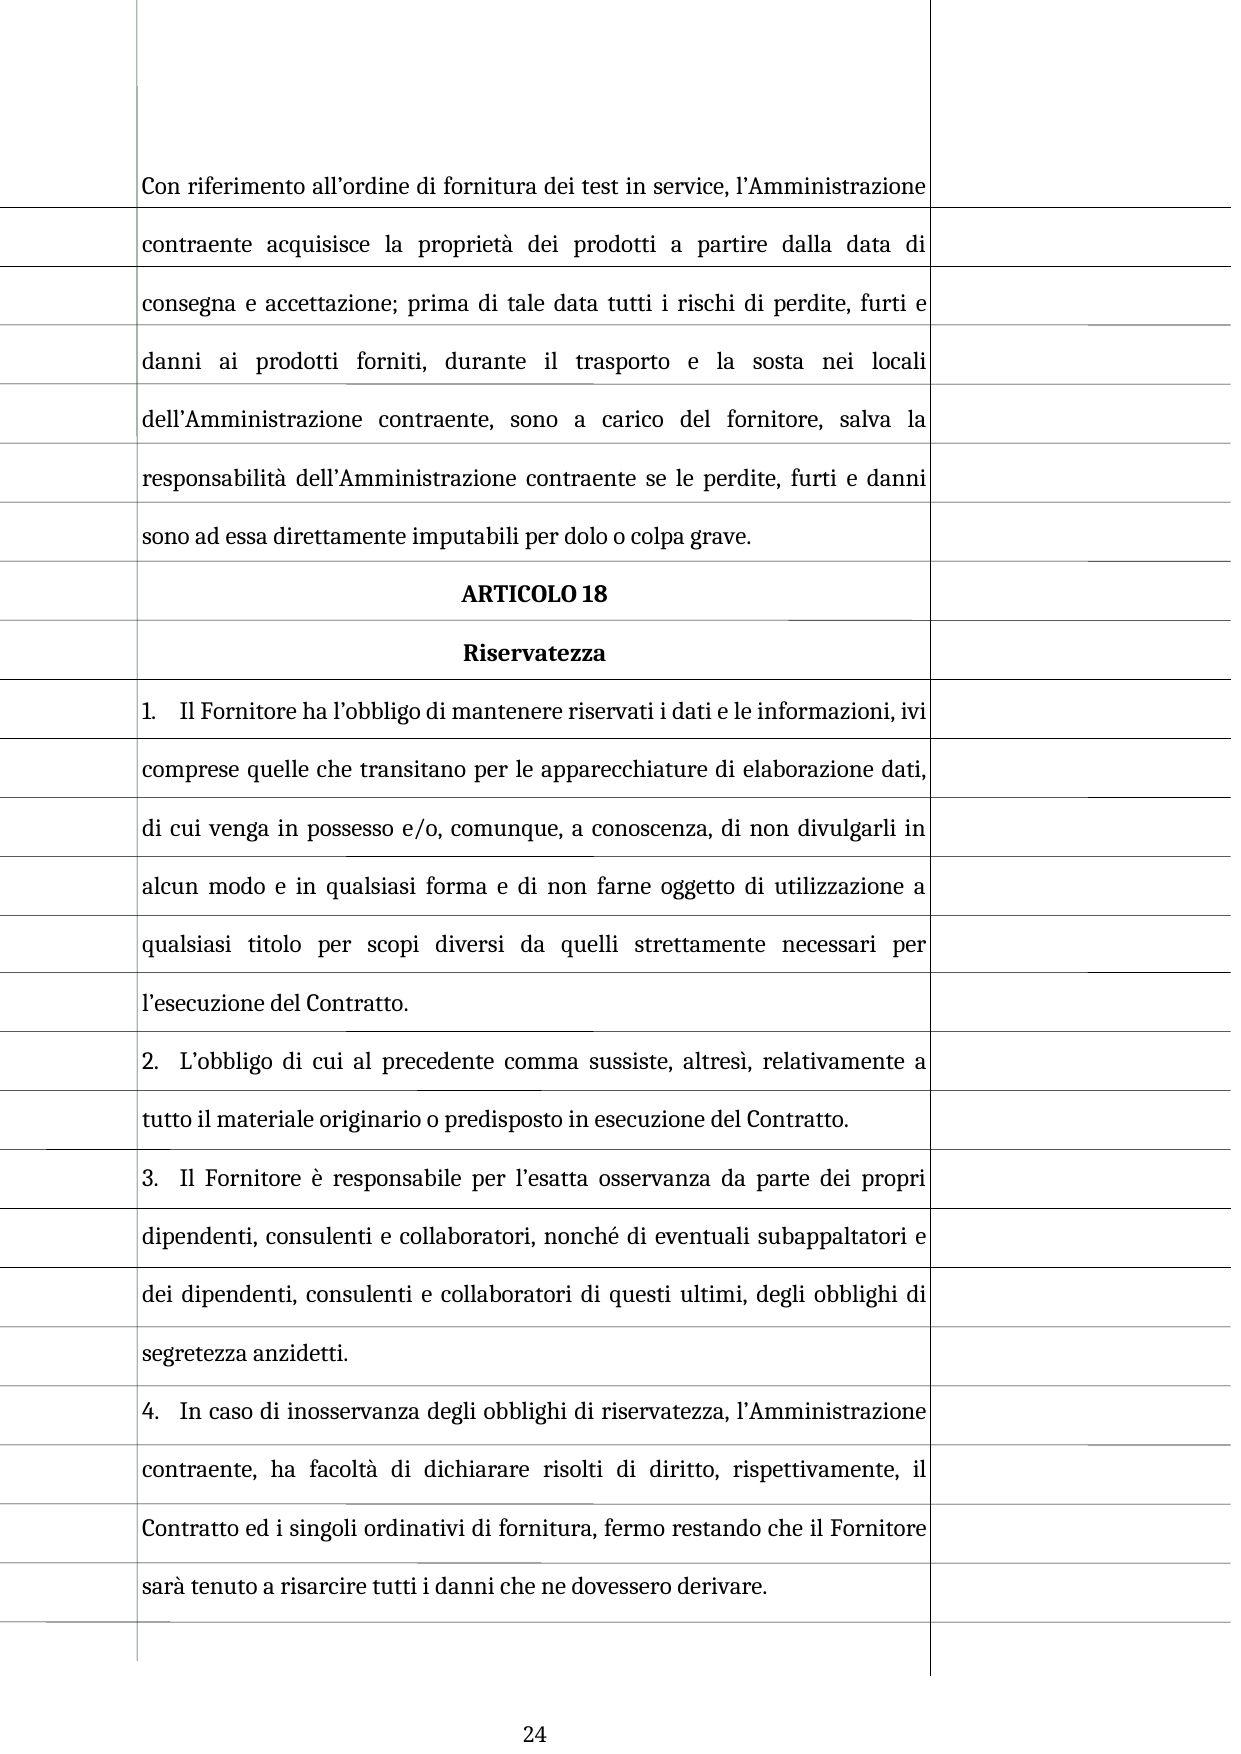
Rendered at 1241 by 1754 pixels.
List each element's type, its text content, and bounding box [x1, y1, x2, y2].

list Il Fornitore ha l’obbligo di mantenere riservati i dati e le informazioni, ivi comprese quelle che transitano per le apparecchiature di elaborazione dati, di cui venga in possesso e/o, comunque, a conoscenza, di non divulgarli in alcun modo e in qualsiasi forma e di non farne oggetto di utilizzazione a qualsiasi titolo per scopi diversi da quelli strettamente necessari per l’esecuzione del Contratto. [142, 673, 927, 1023]
list Il Fornitore è responsabile per l’esatta osservanza da parte dei propri dipendenti, consulenti e collaboratori, nonché di eventuali subappaltatori e dei dipendenti, consulenti e collaboratori di questi ultimi, degli obblighi di segretezza anzidetti. [142, 1139, 927, 1373]
list In caso di inosservanza degli obblighi di riservatezza, l’Amministrazione contraente, ha facoltà di dichiarare risolti di diritto, rispettivamente, il Contratto ed i singoli ordinativi di fornitura, fermo restando che il Fornitore sarà tenuto a risarcire tutti i danni che ne dovessero derivare. [142, 1373, 927, 1606]
text Con riferimento all’ordine di fornitura dei test in service, l’Amministrazione contraente acquisisce la proprietà dei prodotti a partire dalla data di consegna e accettazione; prima di tale data tutti i rischi di perdite, furti e danni ai prodotti forniti, durante il trasporto e la sosta nei locali dell’Amministrazione contraente, sono a carico del fornitore, salva la responsabilità dell’Amministrazione contraente se le perdite, furti e danni sono ad essa direttamente imputabili per dolo o colpa grave. [142, 148, 927, 556]
text ARTICOLO 18 [142, 556, 927, 614]
text Riservatezza [142, 614, 927, 673]
list L’obbligo di cui al precedente comma sussiste, altresì, relativamente a tutto il materiale originario o predisposto in esecuzione del Contratto. [142, 1023, 927, 1139]
